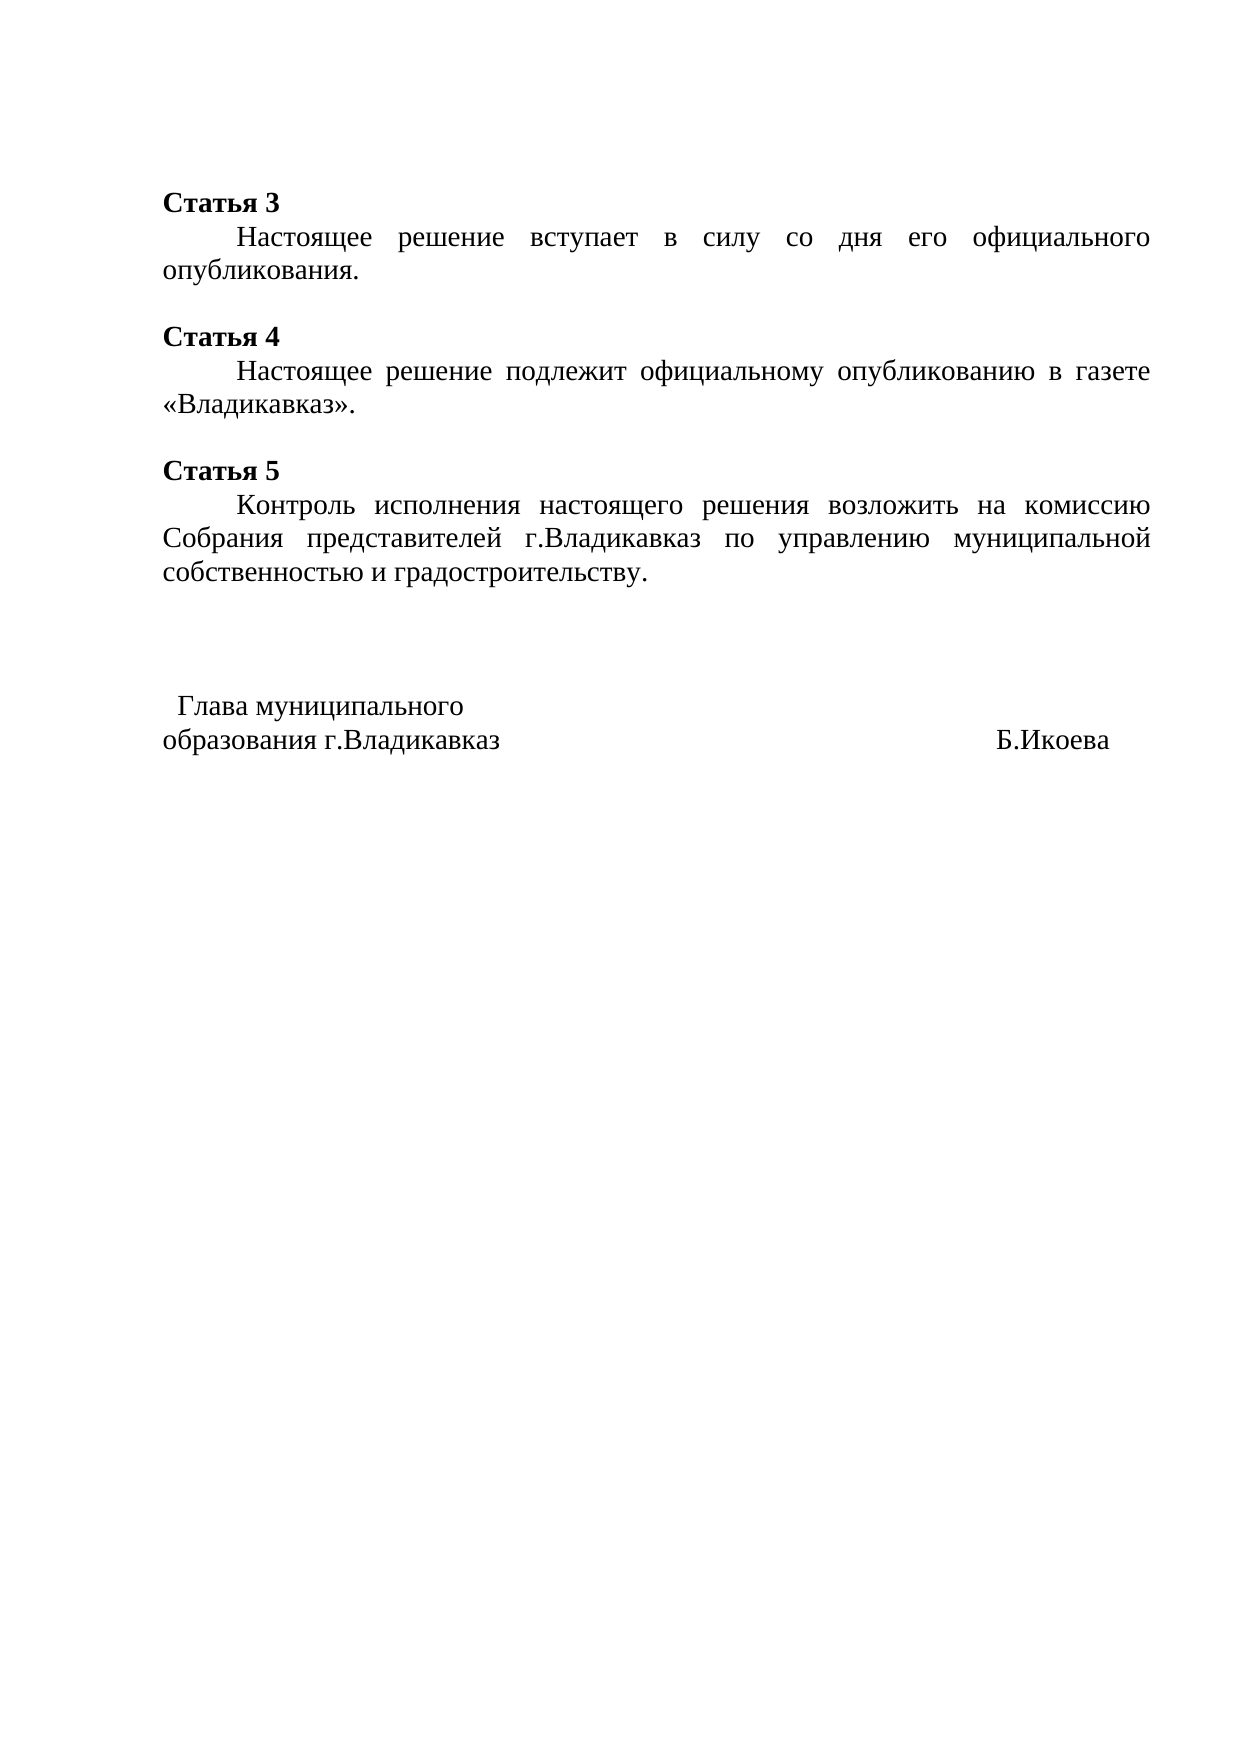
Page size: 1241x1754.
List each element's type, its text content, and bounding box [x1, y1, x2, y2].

text Настоящее решение подлежит официальному опубликованию в газете «Владикавказ». [162, 353, 1152, 420]
text Статья 5 [162, 453, 1152, 487]
text образования г.Владикавказ Б.Икоева [162, 722, 1152, 755]
text Статья 4 [162, 319, 1152, 353]
text Контроль исполнения настоящего решения возложить на комиссию Собрания представителей г.Владикавказ по управлению муниципальной собственностью и градостроительству. [162, 487, 1152, 588]
text Статья 3 [162, 185, 1152, 219]
text Глава муниципального [162, 688, 1152, 722]
text Настоящее решение вступает в силу со дня его официального опубликования. [162, 219, 1152, 286]
